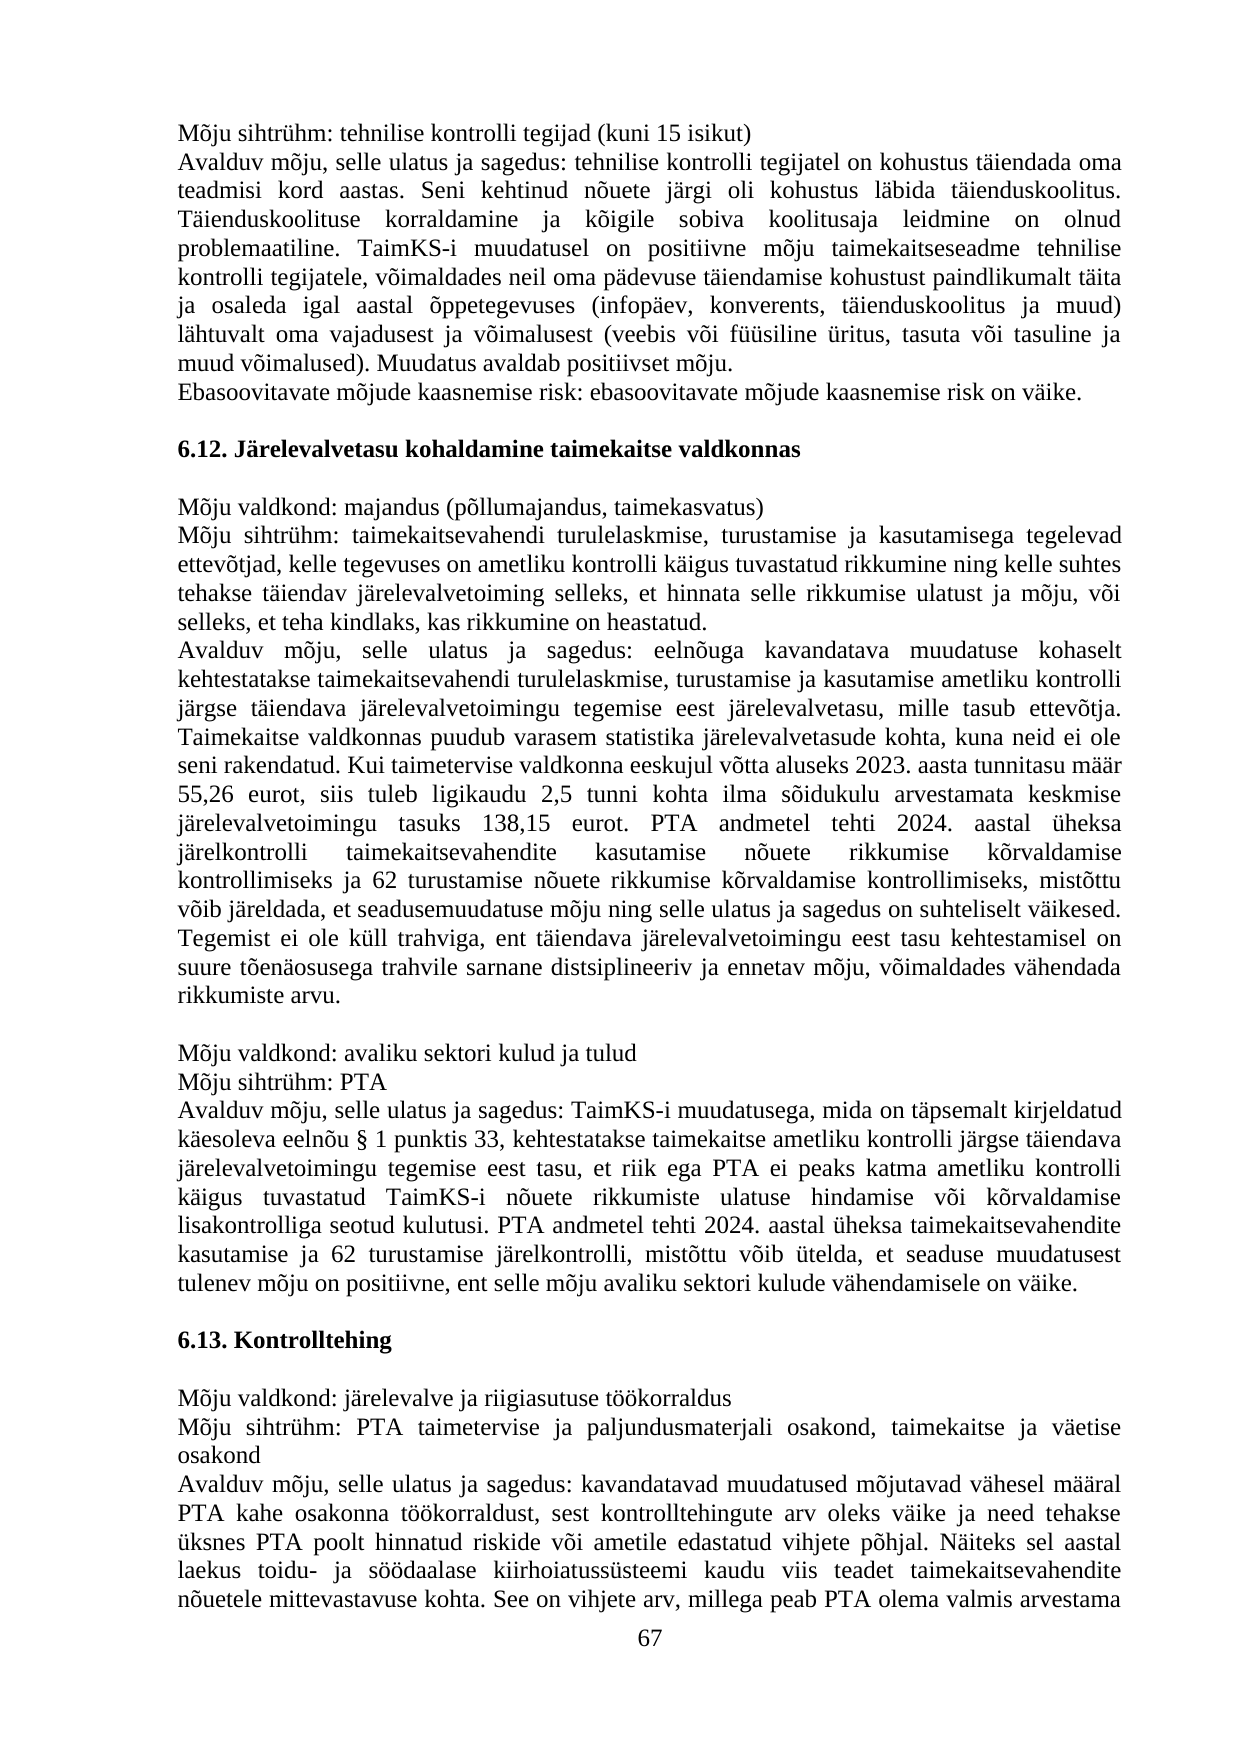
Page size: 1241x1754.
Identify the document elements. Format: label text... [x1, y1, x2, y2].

text Avalduv mõju, selle ulatus ja sagedus: TaimKS-i muudatusega, mida on täpsemalt kirjeldatud käesoleva eelnõu § 1 punktis 33, kehtestatakse taimekaitse ametliku kontrolli järgse täiendava järelevalvetoimingu tegemise eest tasu, et riik ega PTA ei peaks katma ametliku kontrolli käigus tuvastatud TaimKS-i nõuete rikkumiste ulatuse hindamise või kõrvaldamise lisakontrolliga seotud kulutusi. PTA andmetel tehti 2024. aastal üheksa taimekaitsevahendite kasutamise ja 62 turustamise järelkontrolli, mistõttu võib ütelda, et seaduse muudatusest tulenev mõju on positiivne, ent selle mõju avaliku sektori kulude vähendamisele on väike. [177, 1096, 1122, 1297]
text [177, 1469, 1122, 1613]
text 6.13. Kontrolltehing [177, 1326, 1122, 1354]
text Mõju sihtrühm: tehnilise kontrolli tegijad (kuni 15 isikut) [177, 118, 1122, 147]
text Mõju sihtrühm: PTA taimetervise ja paljundusmaterjali osakond, taimekaitse ja väetise osakond [177, 1412, 1122, 1469]
text 6.12. Järelevalvetasu kohaldamine taimekaitse valdkonnas [177, 434, 1122, 463]
text Avalduv mõju, selle ulatus ja sagedus: eelnõuga kavandatava muudatuse kohaselt kehtestatakse taimekaitsevahendi turulelaskmise, turustamise ja kasutamise ametliku kontrolli järgse täiendava järelevalvetoimingu tegemise eest järelevalvetasu, mille tasub ettevõtja. Taimekaitse valdkonnas puudub varasem statistika järelevalvetasude kohta, kuna neid ei ole seni rakendatud. Kui taimetervise valdkonna eeskujul võtta aluseks 2023. aasta tunnitasu määr 55,26 eurot, siis tuleb ligikaudu 2,5 tunni kohta ilma sõidukulu arvestamata keskmise järelevalvetoimingu tasuks 138,15 eurot. PTA andmetel tehti 2024. aastal üheksa järelkontrolli taimekaitsevahendite kasutamise nõuete rikkumise kõrvaldamise kontrollimiseks ja 62 turustamise nõuete rikkumise kõrvaldamise kontrollimiseks, mistõttu võib järeldada, et seadusemuudatuse mõju ning selle ulatus ja sagedus on suhteliselt väikesed. Tegemist ei ole küll trahviga, ent täiendava järelevalvetoimingu eest tasu kehtestamisel on suure tõenäosusega trahvile sarnane distsiplineeriv ja ennetav mõju, võimaldades vähendada rikkumiste arvu. [177, 636, 1122, 1009]
text Mõju valdkond: majandus (põllumajandus, taimekasvatus) [177, 492, 1122, 521]
text Mõju sihtrühm: taimekaitsevahendi turulelaskmise, turustamise ja kasutamisega tegelevad ettevõtjad, kelle tegevuses on ametliku kontrolli käigus tuvastatud rikkumine ning kelle suhtes tehakse täiendav järelevalvetoiming selleks, et hinnata selle rikkumise ulatust ja mõju, või selleks, et teha kindlaks, kas rikkumine on heastatud. [177, 521, 1122, 636]
text Mõju valdkond: järelevalve ja riigiasutuse töökorraldus [177, 1383, 1122, 1412]
text Avalduv mõju, selle ulatus ja sagedus: tehnilise kontrolli tegijatel on kohustus täiendada oma teadmisi kord aastas. Seni kehtinud nõuete järgi oli kohustus läbida täienduskoolitus. Täienduskoolituse korraldamine ja kõigile sobiva koolitusaja leidmine on olnud problemaatiline. TaimKS-i muudatusel on positiivne mõju taimekaitseseadme tehnilise kontrolli tegijatele, võimaldades neil oma pädevuse täiendamise kohustust paindlikumalt täita ja osaleda igal aastal õppetegevuses (infopäev, konverents, täienduskoolitus ja muud) lähtuvalt oma vajadusest ja võimalusest (veebis või füüsiline üritus, tasuta või tasuline ja muud võimalused). Muudatus avaldab positiivset mõju. [177, 147, 1122, 377]
text Mõju valdkond: avaliku sektori kulud ja tulud [177, 1038, 1122, 1067]
text Ebasoovitavate mõjude kaasnemise risk: ebasoovitavate mõjude kaasnemise risk on väike. [177, 377, 1122, 406]
text Mõju sihtrühm: PTA [177, 1067, 1122, 1096]
